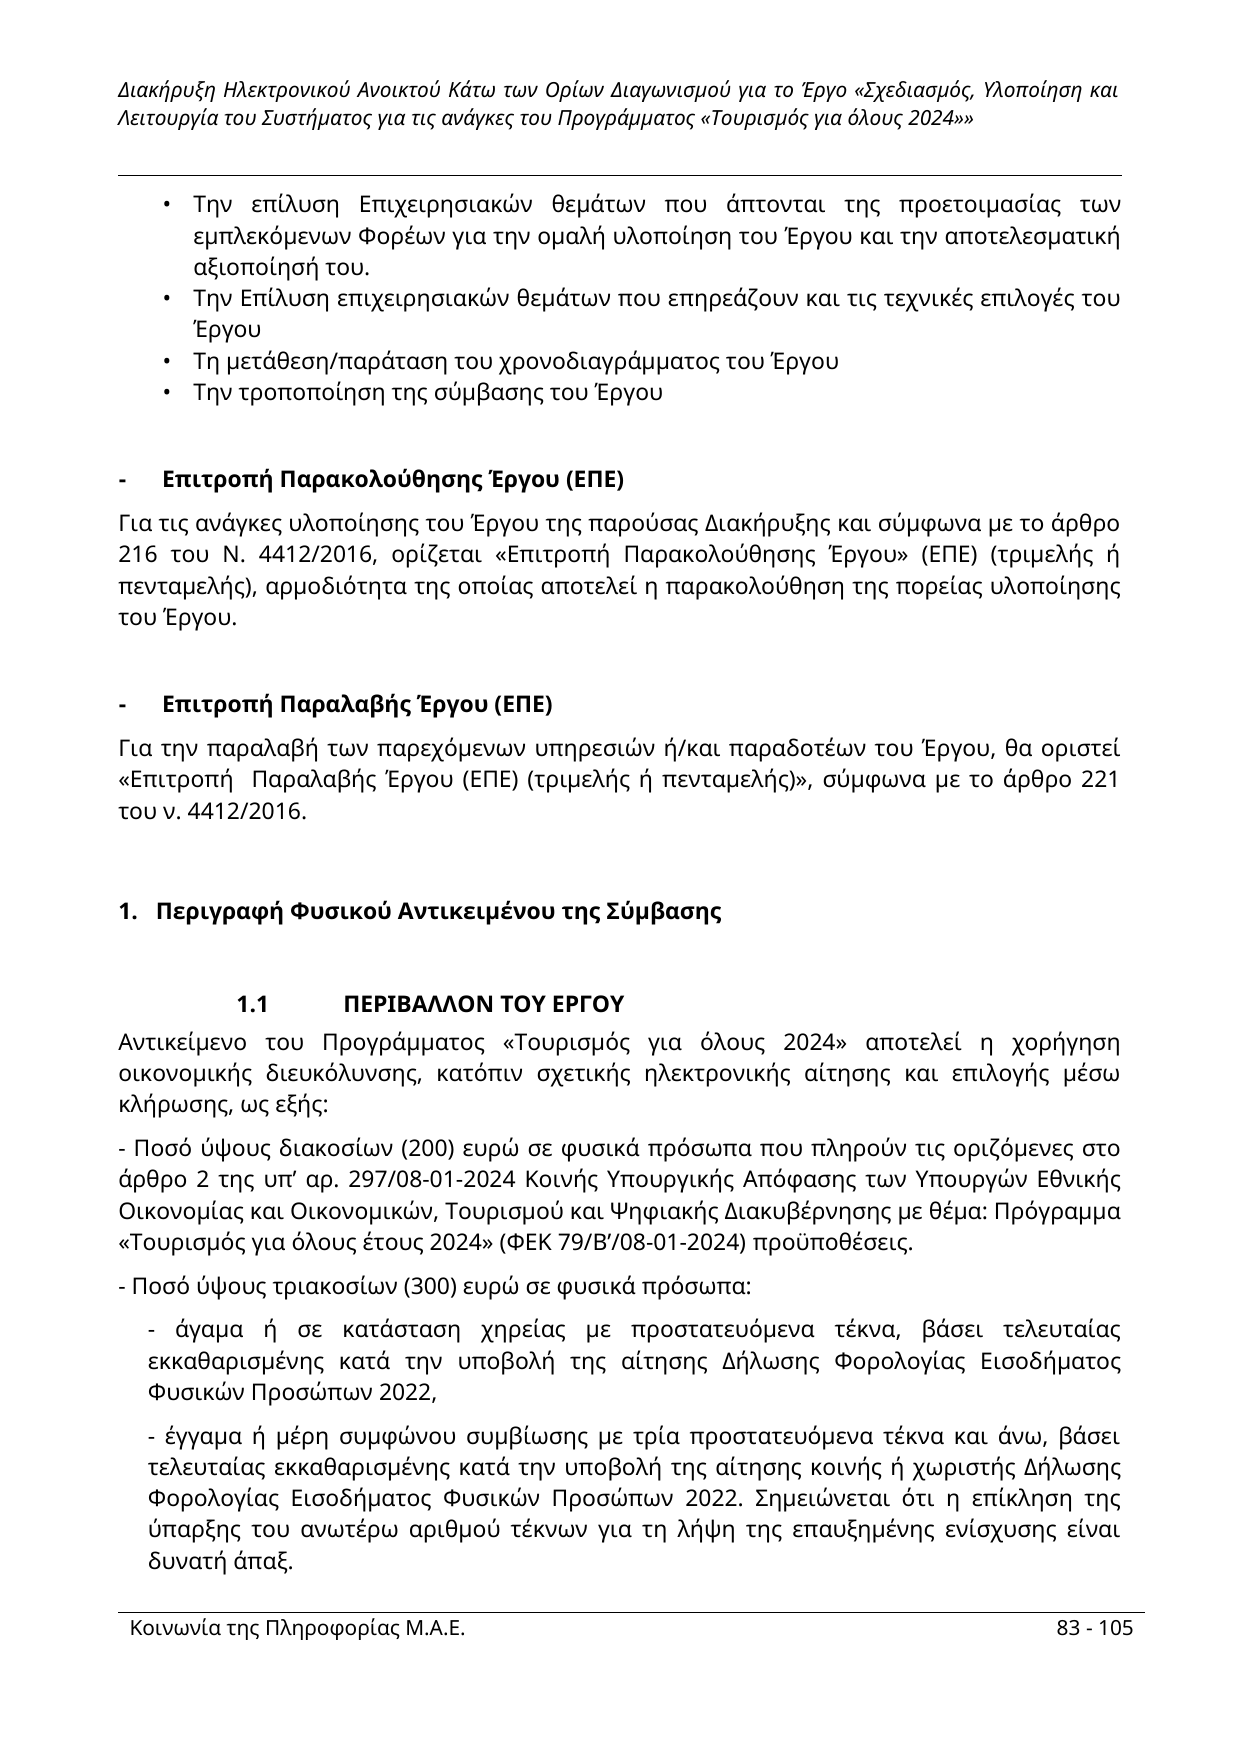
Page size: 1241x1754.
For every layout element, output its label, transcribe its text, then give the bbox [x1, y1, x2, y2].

text - άγαμα ή σε κατάσταση χηρείας με προστατευόμενα τέκνα, βάσει τελευταίας εκκαθαρισμένης κατά την υποβολή της αίτησης Δήλωσης Φορολογίας Εισοδήματος Φυσικών Προσώπων 2022, [148, 1313, 1122, 1407]
list Την επίλυση Επιχειρησιακών θεμάτων που άπτονται της προετοιμασίας των εμπλεκόμενων Φορέων για την ομαλή υλοποίηση του Έργου και την αποτελεσματική αξιοποίησή του. [162, 188, 1122, 282]
text Αντικείμενο του Προγράμματος «Τουρισμός για όλους 2024» αποτελεί η χορήγηση οικονομικής διευκόλυνσης, κατόπιν σχετικής ηλεκτρονικής αίτησης και επιλογής μέσω κλήρωσης, ως εξής: [118, 1026, 1122, 1120]
text - έγγαμα ή μέρη συμφώνου συμβίωσης με τρία προστατευόμενα τέκνα και άνω, βάσει τελευταίας εκκαθαρισμένης κατά την υποβολή της αίτησης κοινής ή χωριστής Δήλωσης Φορολογίας Εισοδήματος Φυσικών Προσώπων 2022. Σημειώνεται ότι η επίκληση της ύπαρξης του ανωτέρω αριθμού τέκνων για τη λήψη της επαυξημένης ενίσχυσης είναι δυνατή άπαξ. [148, 1420, 1122, 1576]
list Τη μετάθεση/παράταση του χρονοδιαγράμματος του Έργου [162, 345, 1122, 376]
list Επιτροπή Παρακολούθησης Έργου (ΕΠΕ) [118, 463, 1122, 495]
subtitle Περιγραφή Φυσικού Αντικειμένου της Σύμβασης [118, 895, 1122, 926]
list Την τροποποίηση της σύμβασης του Έργου [162, 376, 1122, 407]
text Για την παραλαβή των παρεχόμενων υπηρεσιών ή/και παραδοτέων του Έργου, θα οριστεί «Επιτροπή Παραλαβής Έργου (ΕΠΕ) (τριμελής ή πενταμελής)», σύμφωνα με το άρθρο 221 του ν. 4412/2016. [118, 732, 1122, 826]
list Επιτροπή Παραλαβής Έργου (ΕΠΕ) [118, 688, 1122, 720]
text - Ποσό ύψους διακοσίων (200) ευρώ σε φυσικά πρόσωπα που πληρούν τις οριζόμενες στο άρθρο 2 της υπ’ αρ. 297/08-01-2024 Κοινής Υπουργικής Απόφασης των Υπουργών Εθνικής Οικονομίας και Οικονομικών, Τουρισμού και Ψηφιακής Διακυβέρνησης με θέμα: Πρόγραμμα «Τουρισμός για όλους έτους 2024» (ΦΕΚ 79/Β’/08-01-2024) προϋποθέσεις. [118, 1132, 1122, 1257]
text - Ποσό ύψους τριακοσίων (300) ευρώ σε φυσικά πρόσωπα: [118, 1270, 1122, 1301]
list Την Επίλυση επιχειρησιακών θεμάτων που επηρεάζουν και τις τεχνικές επιλογές του Έργου [162, 282, 1122, 345]
text Για τις ανάγκες υλοποίησης του Έργου της παρούσας Διακήρυξης και σύμφωνα με το άρθρο 216 του Ν. 4412/2016, ορίζεται «Επιτροπή Παρακολούθησης Έργου» (ΕΠΕ) (τριμελής ή πενταμελής), αρμοδιότητα της οποίας αποτελεί η παρακολούθηση της πορείας υλοποίησης του Έργου. [118, 507, 1122, 632]
subtitle ΠΕΡΙΒΑΛΛΟΝ ΤΟΥ ΕΡΓΟΥ [236, 988, 1122, 1020]
